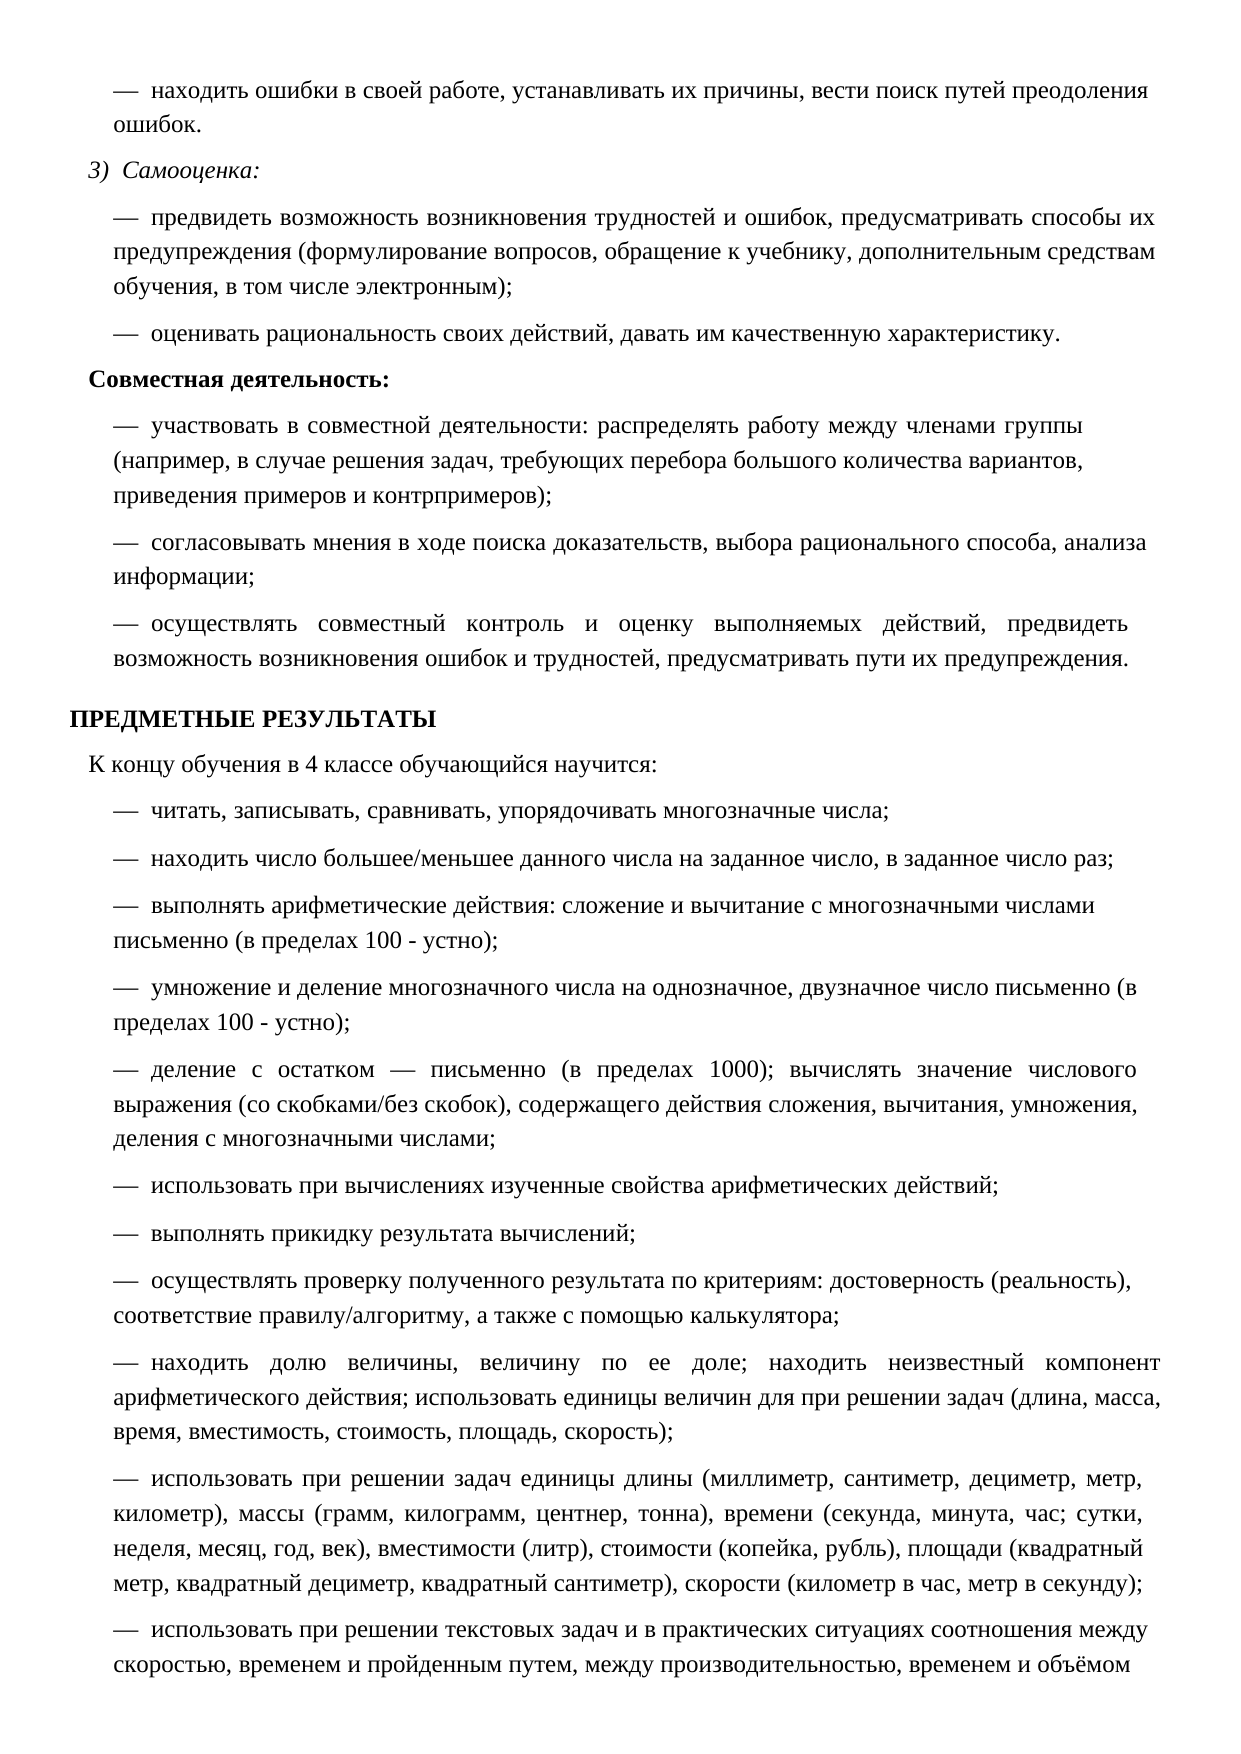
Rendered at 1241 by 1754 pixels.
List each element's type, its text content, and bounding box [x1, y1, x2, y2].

list деление с остатком — письменно (в пределах 1000); вычислять значение числового выражения (со скобками/без скобок), содержащего действия сложения, вычитания, умножения, деления с многозначными числами; [113, 1054, 1138, 1152]
list находить число большее/меньшее данного числа на заданное число, в заданное число раз; [113, 843, 1184, 872]
list согласовывать мнения в ходе поиска доказательств, выбора рационального способа, анализа информации; [113, 527, 1147, 590]
list участвовать в совместной деятельности: распределять работу между членами группы (например, в случае решения задач, требующих перебора большого количества вариантов, приведения примеров и контрпримеров); [113, 410, 1084, 508]
list выполнять арифметические действия: сложение и вычитание с многозначными числами письменно (в пределах 100 - устно); [113, 890, 1096, 954]
list использовать при решении задач единицы длины (миллиметр, сантиметр, дециметр, метр, километр), массы (грамм, килограмм, центнер, тонна), времени (секунда, минута, час; сутки, неделя, месяц, год, век), вместимости (литр), стоимости (копейка, рубль), площади (квадратный метр, квадратный дециметр, квадратный сантиметр), скорости (километр в час, метр в секунду); [113, 1463, 1144, 1596]
list находить ошибки в своей работе, устанавливать их причины, вести поиск путей преодоления ошибок. [113, 75, 1149, 138]
subtitle Совместная деятельность: [88, 364, 1184, 393]
text К концу обучения в 4 классе обучающийся научится: [88, 749, 1184, 778]
list осуществлять проверку полученного результата по критериям: достоверность (реальность), соответствие правилу/алгоритму, а также с помощью калькулятора; [113, 1265, 1132, 1329]
list оценивать рациональность своих действий, давать им качественную характеристику. [113, 318, 1184, 347]
subtitle ПРЕДМЕТНЫЕ РЕЗУЛЬТАТЫ [69, 704, 1184, 733]
list Самооценка: [88, 155, 1184, 184]
list использовать при решении текстовых задач и в практических ситуациях соотношения между скоростью, временем и пройденным путем, между производительностью, временем и объёмом [113, 1614, 1148, 1678]
list находить долю величины, величину по ее доле; находить неизвестный компонент арифметического действия; использовать единицы величин для при решении задач (длина, масса, время, вместимость, стоимость, площадь, скорость); [113, 1347, 1161, 1445]
list выполнять прикидку результата вычислений; [113, 1218, 1184, 1247]
list читать, записывать, сравнивать, упорядочивать многозначные числа; [113, 795, 1184, 824]
list использовать при вычислениях изученные свойства арифметических действий; [113, 1170, 1184, 1199]
list предвидеть возможность возникновения трудностей и ошибок, предусматривать способы их предупреждения (формулирование вопросов, обращение к учебнику, дополнительным средствам обучения, в том числе электронным); [113, 202, 1156, 300]
list осуществлять совместный контроль и оценку выполняемых действий, предвидеть возможность возникновения ошибок и трудностей, предусматривать пути их предупреждения. [113, 608, 1129, 672]
list умножение и деление многозначного числа на однозначное, двузначное число письменно (в пределах 100 - устно); [113, 972, 1138, 1036]
